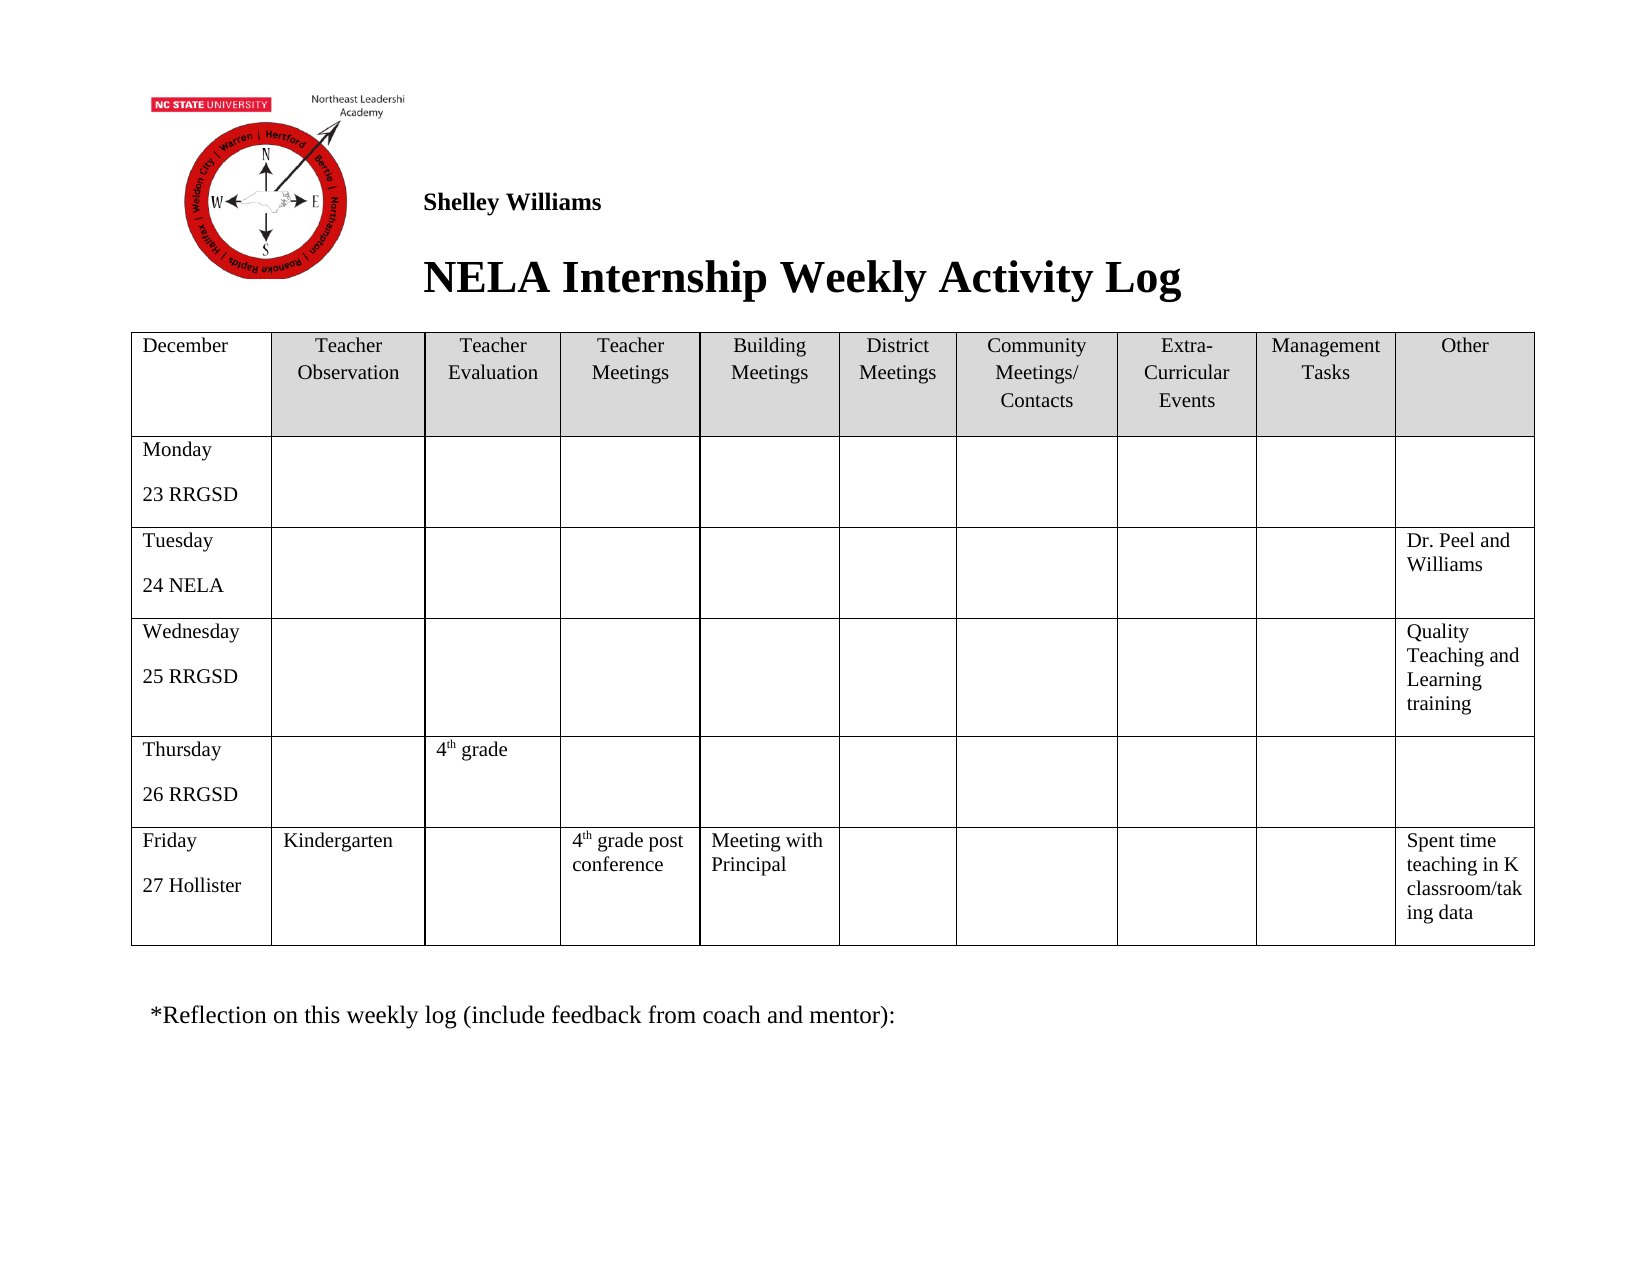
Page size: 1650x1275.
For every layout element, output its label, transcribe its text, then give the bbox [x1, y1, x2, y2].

table_cell [1257, 737, 1395, 827]
table_cell [957, 828, 1117, 945]
table_cell [957, 619, 1117, 736]
table_cell [561, 619, 699, 736]
table_header Teacher Observation [272, 333, 424, 436]
table_cell Thursday 26 RRGSD [132, 737, 271, 827]
table_cell [840, 828, 956, 945]
table_cell 4th grade [426, 737, 560, 827]
table_cell Spent time teaching in K classroom/taking data [1396, 828, 1534, 945]
table_cell [272, 619, 424, 736]
table_header Other [1396, 333, 1534, 436]
table_cell [426, 437, 560, 527]
picture [150, 93, 404, 277]
table_cell [957, 528, 1117, 618]
table_cell [1118, 437, 1256, 527]
table_cell [1118, 619, 1256, 736]
table_cell Dr. Peel and Williams [1396, 528, 1534, 618]
table_header Teacher Meetings [561, 333, 699, 436]
text Shelley Williams [404, 187, 1500, 216]
table_cell [426, 528, 560, 618]
table_cell Wednesday 25 RRGSD [132, 619, 271, 736]
table_header Management Tasks [1257, 333, 1395, 436]
table_cell [957, 437, 1117, 527]
table_cell [701, 737, 839, 827]
table_cell Kindergarten [272, 828, 424, 945]
table_cell Quality Teaching and Learning training [1396, 619, 1534, 736]
table_cell [561, 528, 699, 618]
table_cell [272, 528, 424, 618]
table_header December [132, 333, 271, 436]
table_cell Meeting with Principal [701, 828, 839, 945]
subtitle NELA Internship Weekly Activity Log [150, 250, 1500, 302]
table_cell [840, 528, 956, 618]
table_cell [1396, 737, 1534, 827]
table_header Teacher Evaluation [426, 333, 560, 436]
table_cell [1118, 528, 1256, 618]
table_cell [426, 828, 560, 945]
table_cell [426, 619, 560, 736]
table_cell 4th grade post conference [561, 828, 699, 945]
table_cell [272, 737, 424, 827]
table_cell [840, 437, 956, 527]
table_cell [561, 437, 699, 527]
table_cell [272, 437, 424, 527]
table_cell [701, 528, 839, 618]
table_cell [1257, 619, 1395, 736]
table_cell Tuesday 24 NELA [132, 528, 271, 618]
table_cell [1257, 528, 1395, 618]
table_cell [840, 619, 956, 736]
table_header Community Meetings/ Contacts [957, 333, 1117, 436]
table_cell [1118, 737, 1256, 827]
table_cell [1257, 828, 1395, 945]
table_cell [561, 737, 699, 827]
table_header District Meetings [840, 333, 956, 436]
table_cell Monday 23 RRGSD [132, 437, 271, 527]
table_header Building Meetings [701, 333, 839, 436]
table_cell [840, 737, 956, 827]
table_cell [1257, 437, 1395, 527]
table_cell [1118, 828, 1256, 945]
table_cell [701, 437, 839, 527]
table_cell [701, 619, 839, 736]
table_header Extra- Curricular Events [1118, 333, 1256, 436]
table_cell [1396, 437, 1534, 527]
table_cell Friday 27 Hollister [132, 828, 271, 945]
text *Reflection on this weekly log (include feedback from coach and mentor): [150, 1000, 1500, 1029]
table_cell [957, 737, 1117, 827]
